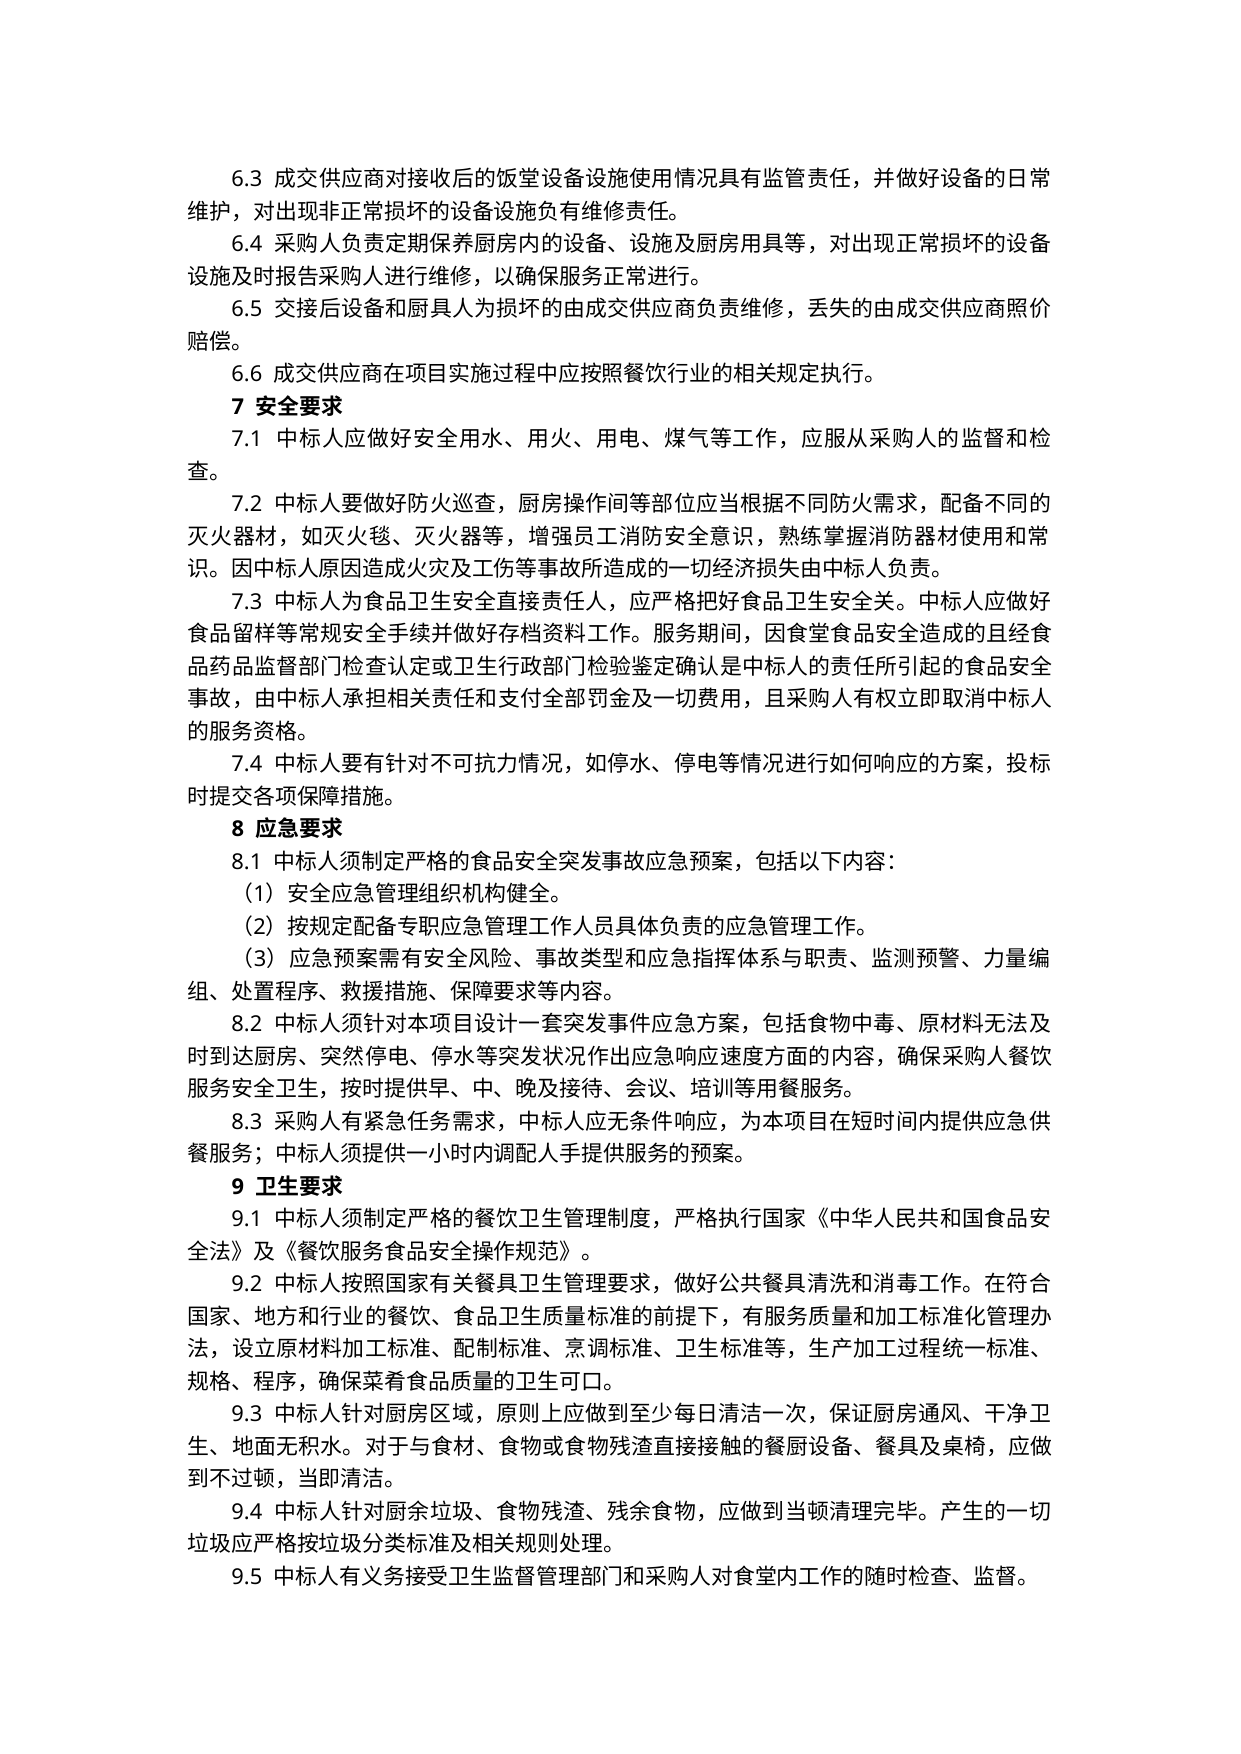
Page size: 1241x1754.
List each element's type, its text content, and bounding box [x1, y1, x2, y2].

text 7.1 中标人应做好安全用水、用火、用电、煤气等工作，应服从采购人的监督和检查。 [187, 422, 1053, 487]
text 9.3 中标人针对厨房区域，原则上应做到至少每日清洁一次，保证厨房通风、干净卫生、地面无积水。对于与食材、食物或食物残渣直接接触的餐厨设备、餐具及桌椅，应做到不过顿，当即清洁。 [187, 1397, 1053, 1494]
text 7 安全要求 [187, 389, 1053, 422]
text 9.4 中标人针对厨余垃圾、食物残渣、残余食物，应做到当顿清理完毕。产生的一切垃圾应严格按垃圾分类标准及相关规则处理。 [187, 1494, 1053, 1559]
text 7.2 中标人要做好防火巡查，厨房操作间等部位应当根据不同防火需求，配备不同的灭火器材，如灭火毯、灭火器等，增强员工消防安全意识，熟练掌握消防器材使用和常识。因中标人原因造成火灾及工伤等事故所造成的一切经济损失由中标人负责。 [187, 487, 1053, 584]
text 8.3 采购人有紧急任务需求，中标人应无条件响应，为本项目在短时间内提供应急供餐服务；中标人须提供一小时内调配人手提供服务的预案。 [187, 1104, 1053, 1169]
text 8.2 中标人须针对本项目设计一套突发事件应急方案，包括食物中毒、原材料无法及时到达厨房、突然停电、停水等突发状况作出应急响应速度方面的内容，确保采购人餐饮服务安全卫生，按时提供早、中、晚及接待、会议、培训等用餐服务。 [187, 1007, 1053, 1104]
text （2）按规定配备专职应急管理工作人员具体负责的应急管理工作。 [187, 909, 1053, 942]
text 7.4 中标人要有针对不可抗力情况，如停水、停电等情况进行如何响应的方案，投标时提交各项保障措施。 [187, 747, 1053, 812]
text 6.5 交接后设备和厨具人为损坏的由成交供应商负责维修，丢失的由成交供应商照价赔偿。 [187, 292, 1053, 357]
text 6.3 成交供应商对接收后的饭堂设备设施使用情况具有监管责任，并做好设备的日常维护，对出现非正常损坏的设备设施负有维修责任。 [187, 162, 1053, 227]
text 9.1 中标人须制定严格的餐饮卫生管理制度，严格执行国家《中华人民共和国食品安全法》及《餐饮服务食品安全操作规范》。 [187, 1202, 1053, 1267]
text （3）应急预案需有安全风险、事故类型和应急指挥体系与职责、监测预警、力量编组、处置程序、救援措施、保障要求等内容。 [187, 942, 1053, 1007]
text 9.5 中标人有义务接受卫生监督管理部门和采购人对食堂内工作的随时检查、监督。 [187, 1559, 1053, 1592]
text 8.1 中标人须制定严格的食品安全突发事故应急预案，包括以下内容： [187, 844, 1053, 877]
text 6.4 采购人负责定期保养厨房内的设备、设施及厨房用具等，对出现正常损坏的设备设施及时报告采购人进行维修，以确保服务正常进行。 [187, 227, 1053, 292]
text 9 卫生要求 [187, 1169, 1053, 1202]
text （1）安全应急管理组织机构健全。 [187, 877, 1053, 909]
text 7.3 中标人为食品卫生安全直接责任人，应严格把好食品卫生安全关。中标人应做好食品留样等常规安全手续并做好存档资料工作。服务期间，因食堂食品安全造成的且经食品药品监督部门检查认定或卫生行政部门检验鉴定确认是中标人的责任所引起的食品安全事故，由中标人承担相关责任和支付全部罚金及一切费用，且采购人有权立即取消中标人的服务资格。 [187, 584, 1053, 747]
text 8 应急要求 [187, 812, 1053, 844]
text 9.2 中标人按照国家有关餐具卫生管理要求，做好公共餐具清洗和消毒工作。在符合国家、地方和行业的餐饮、食品卫生质量标准的前提下，有服务质量和加工标准化管理办法，设立原材料加工标准、配制标准、烹调标准、卫生标准等，生产加工过程统一标准、规格、程序，确保菜肴食品质量的卫生可口。 [187, 1267, 1053, 1397]
text 6.6 成交供应商在项目实施过程中应按照餐饮行业的相关规定执行。 [187, 357, 1053, 389]
